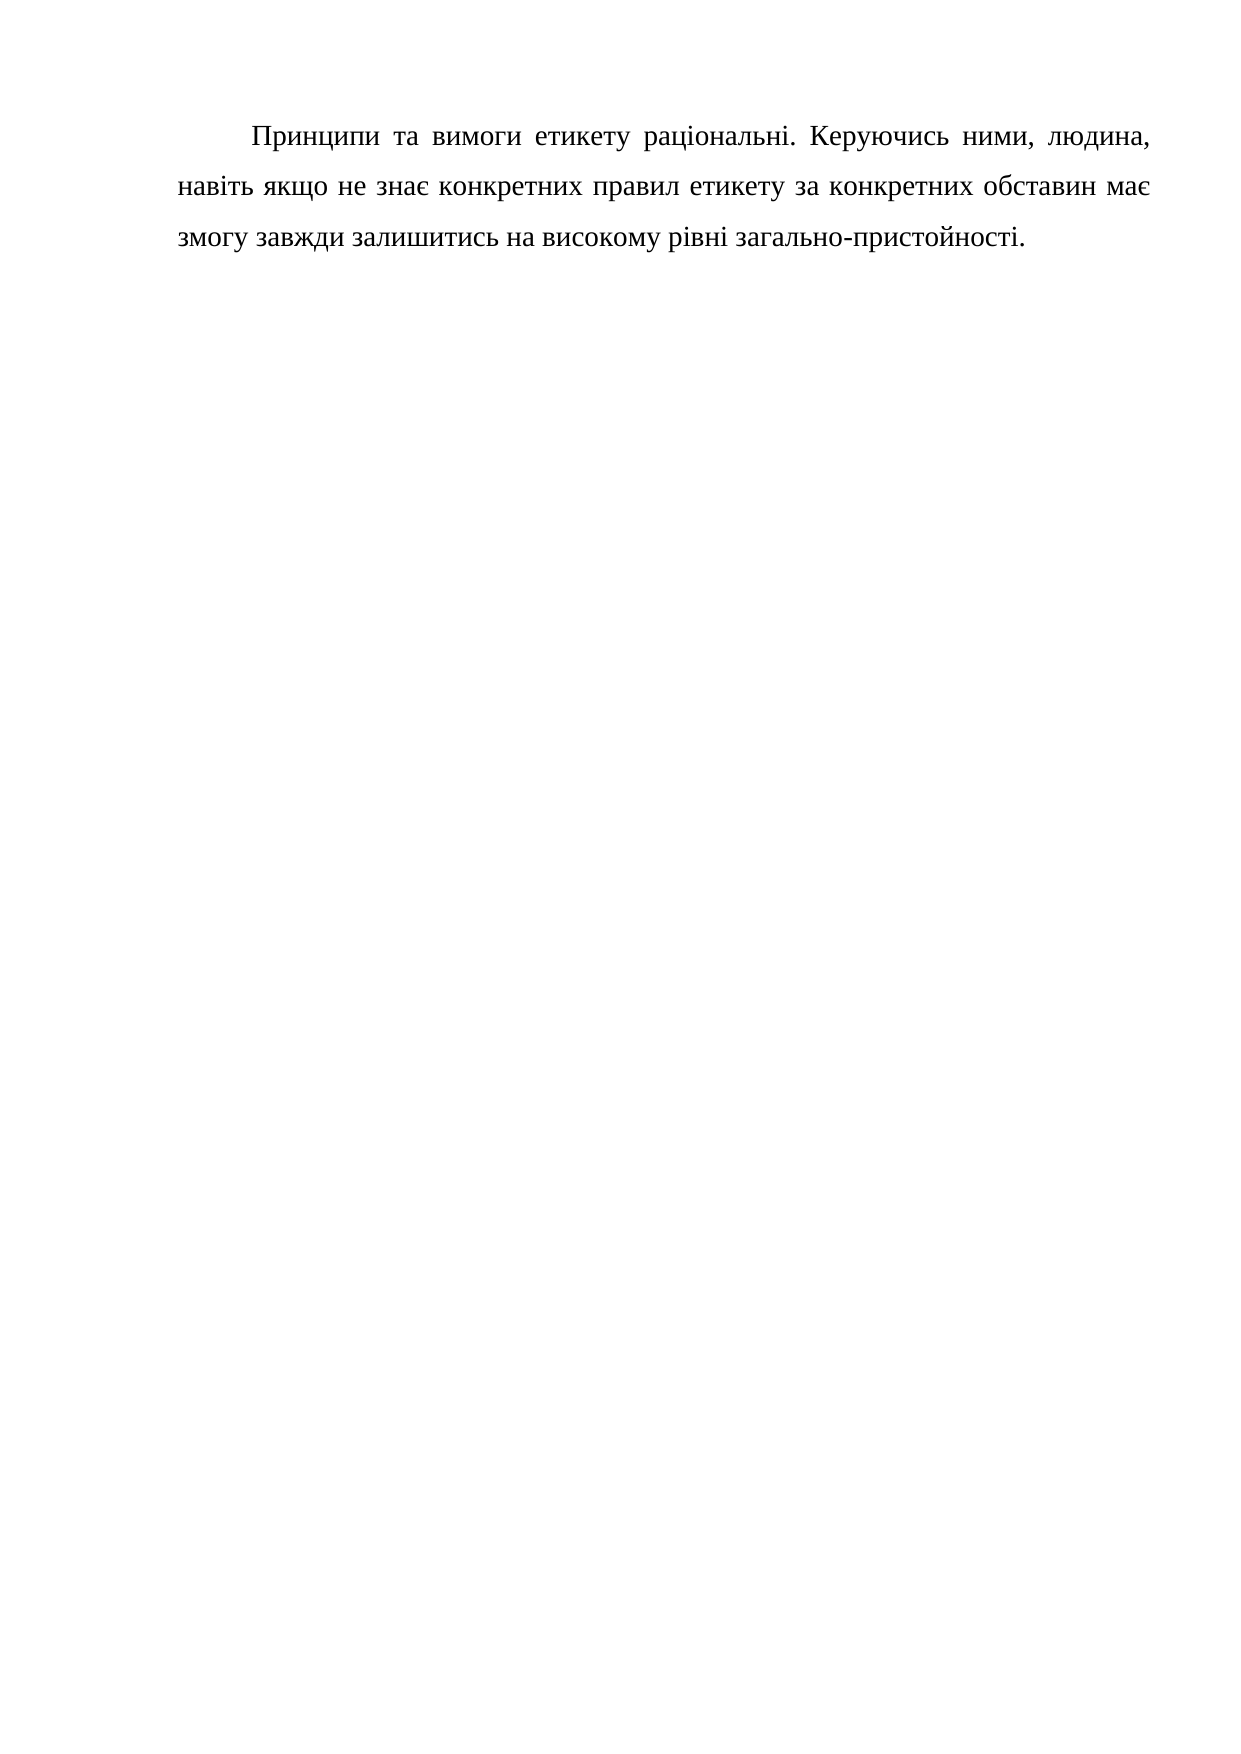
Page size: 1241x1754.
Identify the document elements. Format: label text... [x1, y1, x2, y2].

text Принципи та вимоги етикету раціональні. Керуючись ними, людина, навіть якщо не знає конкретних правил етикету за конкретних обставин має змогу завжди залишитись на високому рівні загально-пристойності. [177, 118, 1152, 252]
